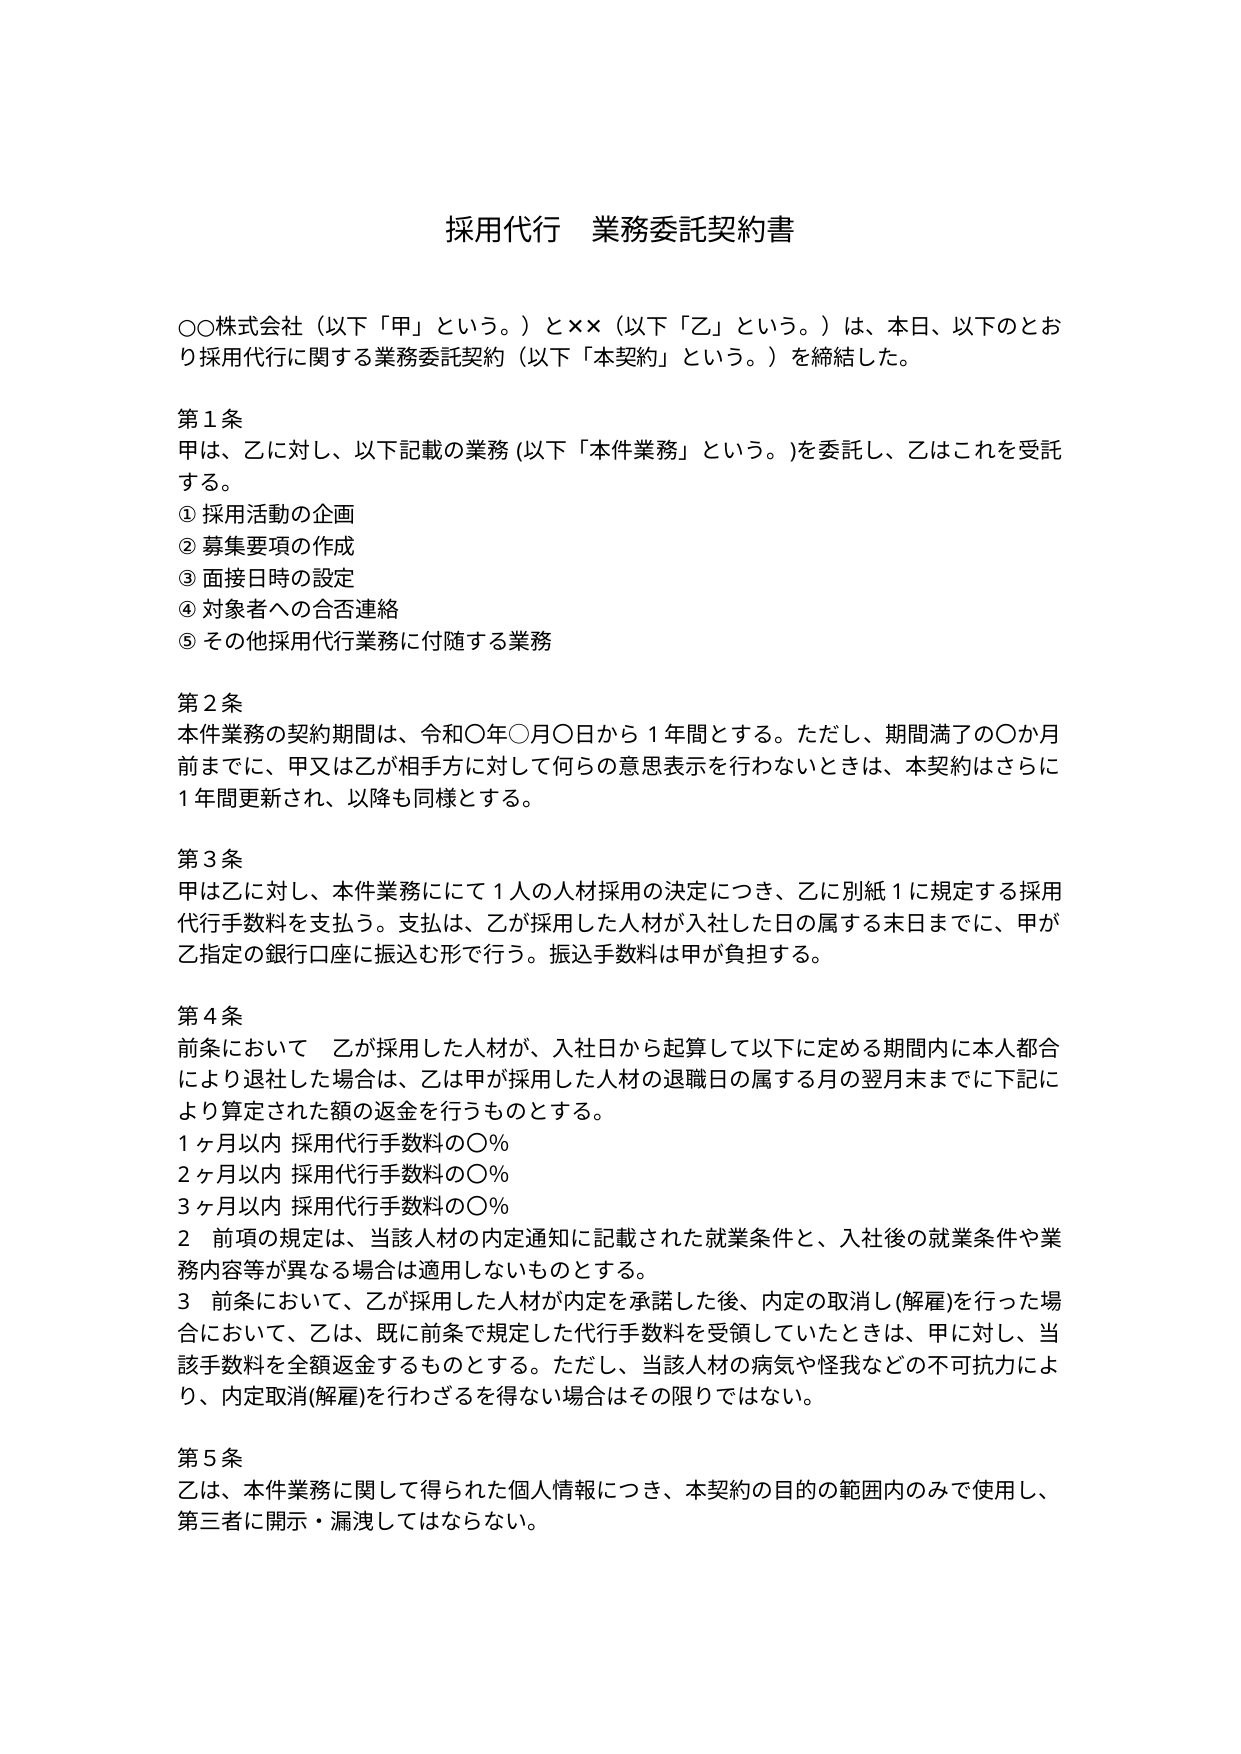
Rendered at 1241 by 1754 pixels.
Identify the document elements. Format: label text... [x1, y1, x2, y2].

text ② 募集要項の作成 [177, 529, 1063, 561]
text 第３条 [177, 842, 1063, 874]
text ③ 面接日時の設定 [177, 561, 1063, 592]
text 第２条 [177, 686, 1063, 717]
text 第１条 [177, 402, 1063, 433]
text 第４条 [177, 999, 1063, 1031]
text 1ヶ月以内 採用代行手数料の〇％ [177, 1126, 1063, 1157]
text ① 採用活動の企画 [177, 497, 1063, 529]
text ④ 対象者への合否連絡 [177, 592, 1063, 624]
text 第５条 [177, 1441, 1063, 1473]
text 採用代行 業務委託契約書 [177, 207, 1063, 249]
text 2ヶ月以内 採用代行手数料の〇％ [177, 1157, 1063, 1189]
text 2 前項の規定は、当該人材の内定通知に記載された就業条件と、入社後の就業条件や業務内容等が異なる場合は適用しないものとする。 [177, 1221, 1063, 1284]
text ⑤ その他採用代行業務に付随する業務 [177, 624, 1063, 656]
text ○○株式会社（以下「甲」という。）と✕✕（以下「乙」という。）は、本日、以下のとおり採用代行に関する業務委託契約（以下「本契約」という。）を締結した。 [177, 309, 1063, 372]
text 3 前条において、乙が採用した人材が内定を承諾した後、内定の取消し(解雇)を行った場合において、乙は、既に前条で規定した代行手数料を受領していたときは、甲に対し、当該手数料を全額返金するものとする。ただし、当該人材の病気や怪我などの不可抗力により、内定取消(解雇)を行わざるを得ない場合はその限りではない。 [177, 1284, 1063, 1411]
text 前条において 乙が採用した人材が、入社日から起算して以下に定める期間内に本人都合により退社した場合は、乙は甲が採用した人材の退職日の属する月の翌月末までに下記により算定された額の返金を行うものとする。 [177, 1031, 1063, 1126]
text 甲は、乙に対し、以下記載の業務 (以下「本件業務」という。)を委託し、乙はこれを受託する。 [177, 433, 1063, 497]
text 乙は、本件業務に関して得られた個人情報につき、本契約の目的の範囲内のみで使用し、第三者に開示・漏洩してはならない。 [177, 1473, 1063, 1536]
text 本件業務の契約期間は、令和〇年○月〇日から1年間とする。ただし、期間満了の〇か月前までに、甲又は乙が相手方に対して何らの意思表示を行わないときは、本契約はさらに1年間更新され、以降も同様とする。 [177, 717, 1063, 812]
text 甲は乙に対し、本件業務ににて1人の人材採用の決定につき、乙に別紙1に規定する採用代行手数料を支払う。支払は、乙が採用した人材が入社した日の属する末日までに、甲が乙指定の銀行口座に振込む形で行う。振込手数料は甲が負担する。 [177, 874, 1063, 969]
text 3ヶ月以内 採用代行手数料の〇％ [177, 1189, 1063, 1221]
